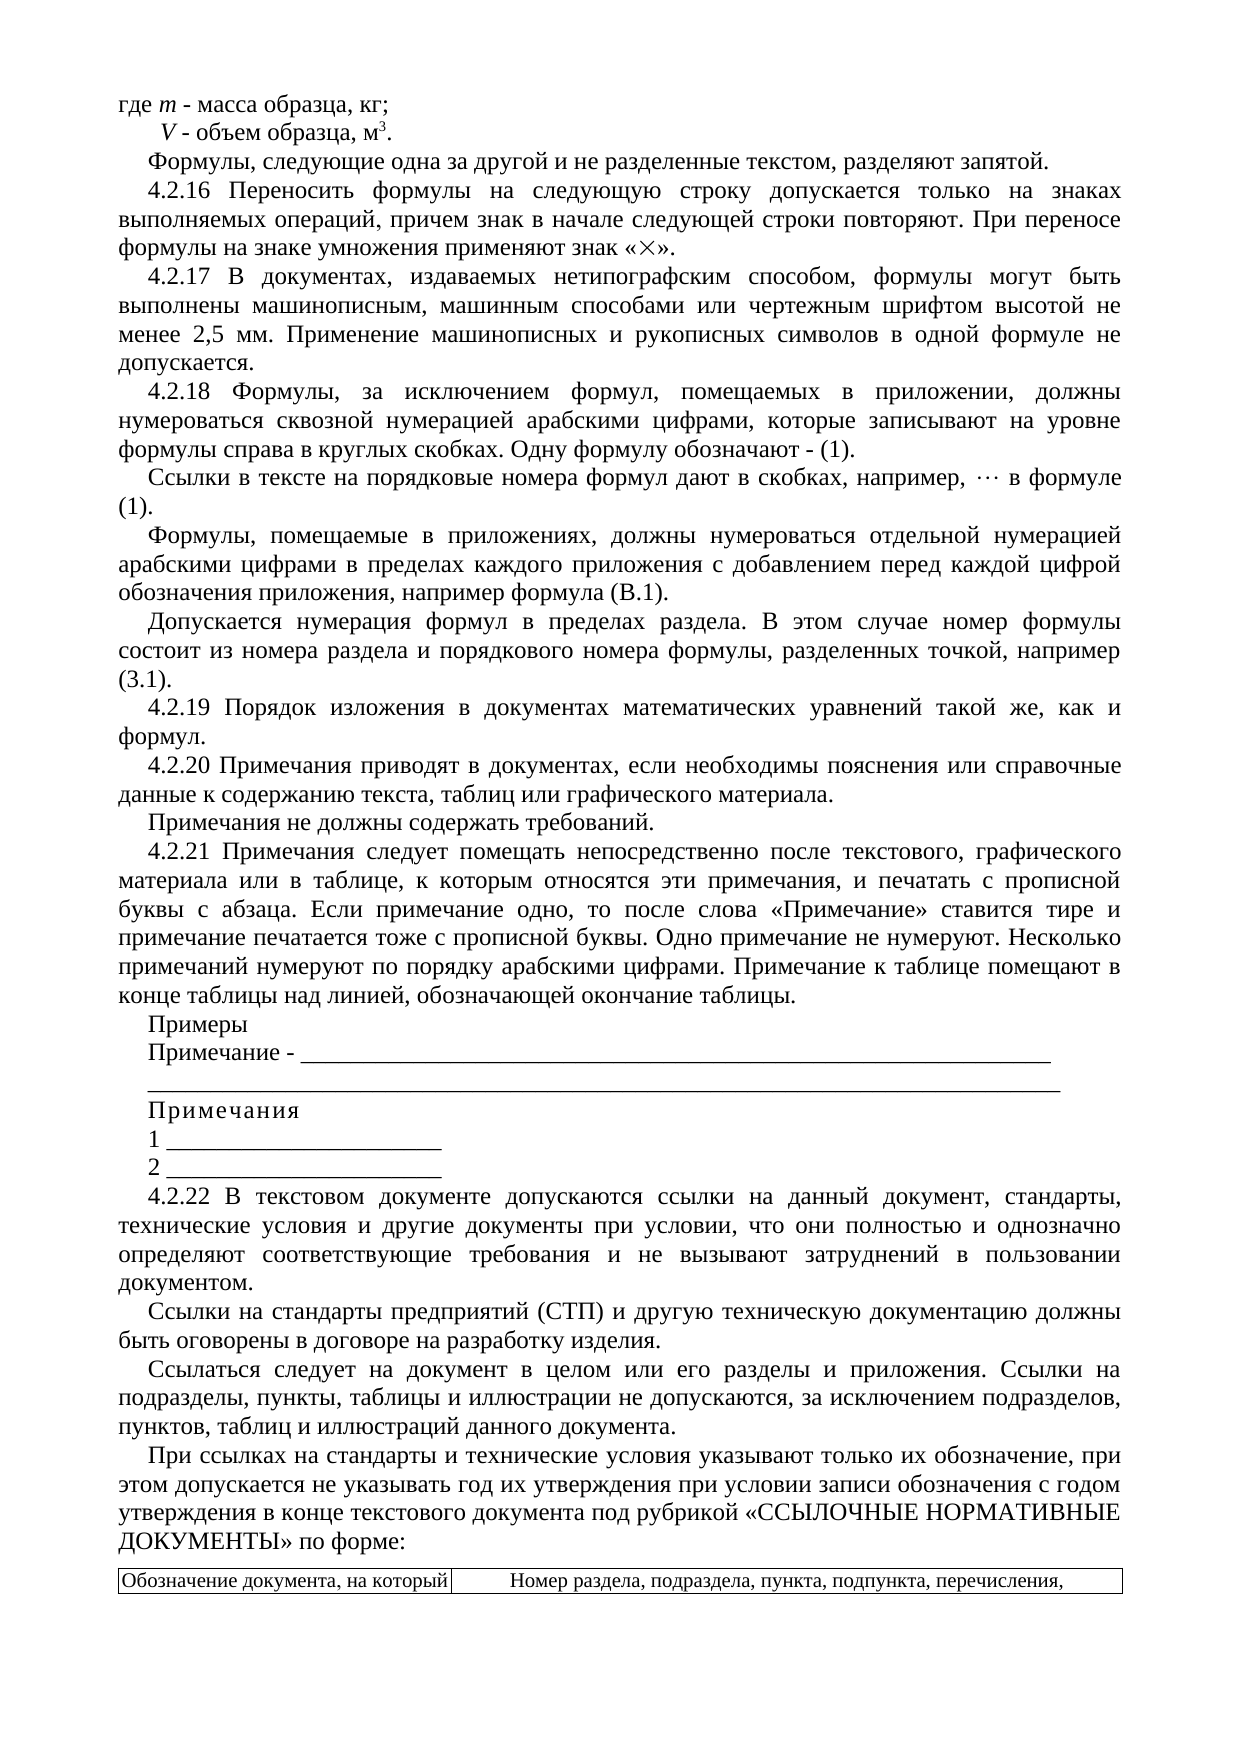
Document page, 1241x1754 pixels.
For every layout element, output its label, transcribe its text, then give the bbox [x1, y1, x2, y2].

text Формулы, помещаемые в приложениях, должны нумероваться отдельной нумерацией арабскими цифрами в пределах каждого приложения с добавлением перед каждой цифрой обозначения приложения, например формула (B.1). [118, 520, 1122, 606]
text Ссылаться следует на документ в целом или его разделы и приложения. Ссылки на подразделы, пункты, таблицы и иллюстрации не допускаются, за исключением подразделов, пунктов, таблиц и иллюстраций данного документа. [118, 1354, 1122, 1440]
text 1 ______________________ [118, 1124, 1122, 1152]
text Примечание - ____________________________________________________________ [118, 1037, 1122, 1066]
text Примечания не должны содержать требований. [118, 807, 1122, 836]
text Примечания [118, 1095, 1122, 1124]
text 4.2.19 Порядок изложения в документах математических уравнений такой же, как и формул. [118, 692, 1122, 750]
text 4.2.22 В текстовом документе допускаются ссылки на данный документ, стандарты, технические условия и другие документы при условии, что они полностью и однозначно определяют соответствующие требования и не вызывают затруднений в пользовании документом. [118, 1181, 1122, 1296]
text 4.2.16 Переносить формулы на следующую строку допускается только на знаках выполняемых операций причем знак в начале следующей строки повторяют. При переносе формулы на знаке умножения применяют знак «». [118, 175, 1122, 261]
text 4.2.18 Формулы, за исключением формул, помещаемых в приложении, должны нумероваться сквозной нумерацией арабскими цифрами, которые записывают на уровне формулы справа в круглых скобках. Одну формулу обозначают - (1). [118, 376, 1122, 462]
text 2 ______________________ [118, 1152, 1122, 1181]
text где т - масса образца, кг; [118, 89, 1122, 117]
text Ссылки в тексте на порядковые номера формул дают в скобках, например, в формуле (1). [118, 462, 1122, 520]
text 4.2.20 Примечания приводят в документах, если необходимы пояснения или справочные данные к содержанию текста, таблиц или графического материала. [118, 750, 1122, 807]
text _________________________________________________________________________ [118, 1066, 1122, 1095]
text При ссылках на стандарты и технические условия указывают только их обозначение, при этом допускается не указывать год их утверждения при условии записи обозначения с годом утверждения в конце текстового документа под рубрикой «ССЫЛОЧНЫЕ НОРМАТИВНЫЕ ДОКУМЕНТЫ» по форме: [118, 1440, 1122, 1555]
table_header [119, 1569, 451, 1592]
text Допускается нумерация формул в пределах раздела. В этом случае номер формулы состоит из номера раздела и порядкового номера формулы, разделенных точкой, например (3.1). [118, 606, 1122, 692]
text Формулы, следующие одна за другой и не разделенные текстом, разделяют запятой. [118, 146, 1122, 175]
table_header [452, 1569, 1122, 1592]
text Примеры [118, 1009, 1122, 1037]
text 4.2.17 В документах, издаваемых нетипографским способом, формулы могут быть выполнены машинописным, машинным способами или чертежным шрифтом высотой не менее . Применение машинописных и рукописных символов в одной формуле не допускается. [118, 261, 1122, 376]
text Ссылки на стандарты предприятий (СТП) и другую техническую документацию должны быть оговорены в договоре на разработку изделия. [118, 1296, 1122, 1354]
text 4.2.21 Примечания следует помещать непосредственно после текстового, графического материала или в таблице, к которым относятся эти примечания, и печатать с прописной буквы с абзаца. Если примечание одно, то после слова «Примечание» ставится тире и примечание печатается тоже с прописной буквы. Одно примечание не нумеруют. Несколько примечаний нумеруют по порядку арабскими цифрами. Примечание к таблице помещают в конце таблицы над линией, обозначающей окончание таблицы. [118, 836, 1122, 1009]
text V - объем образца, м3. [118, 117, 1122, 146]
